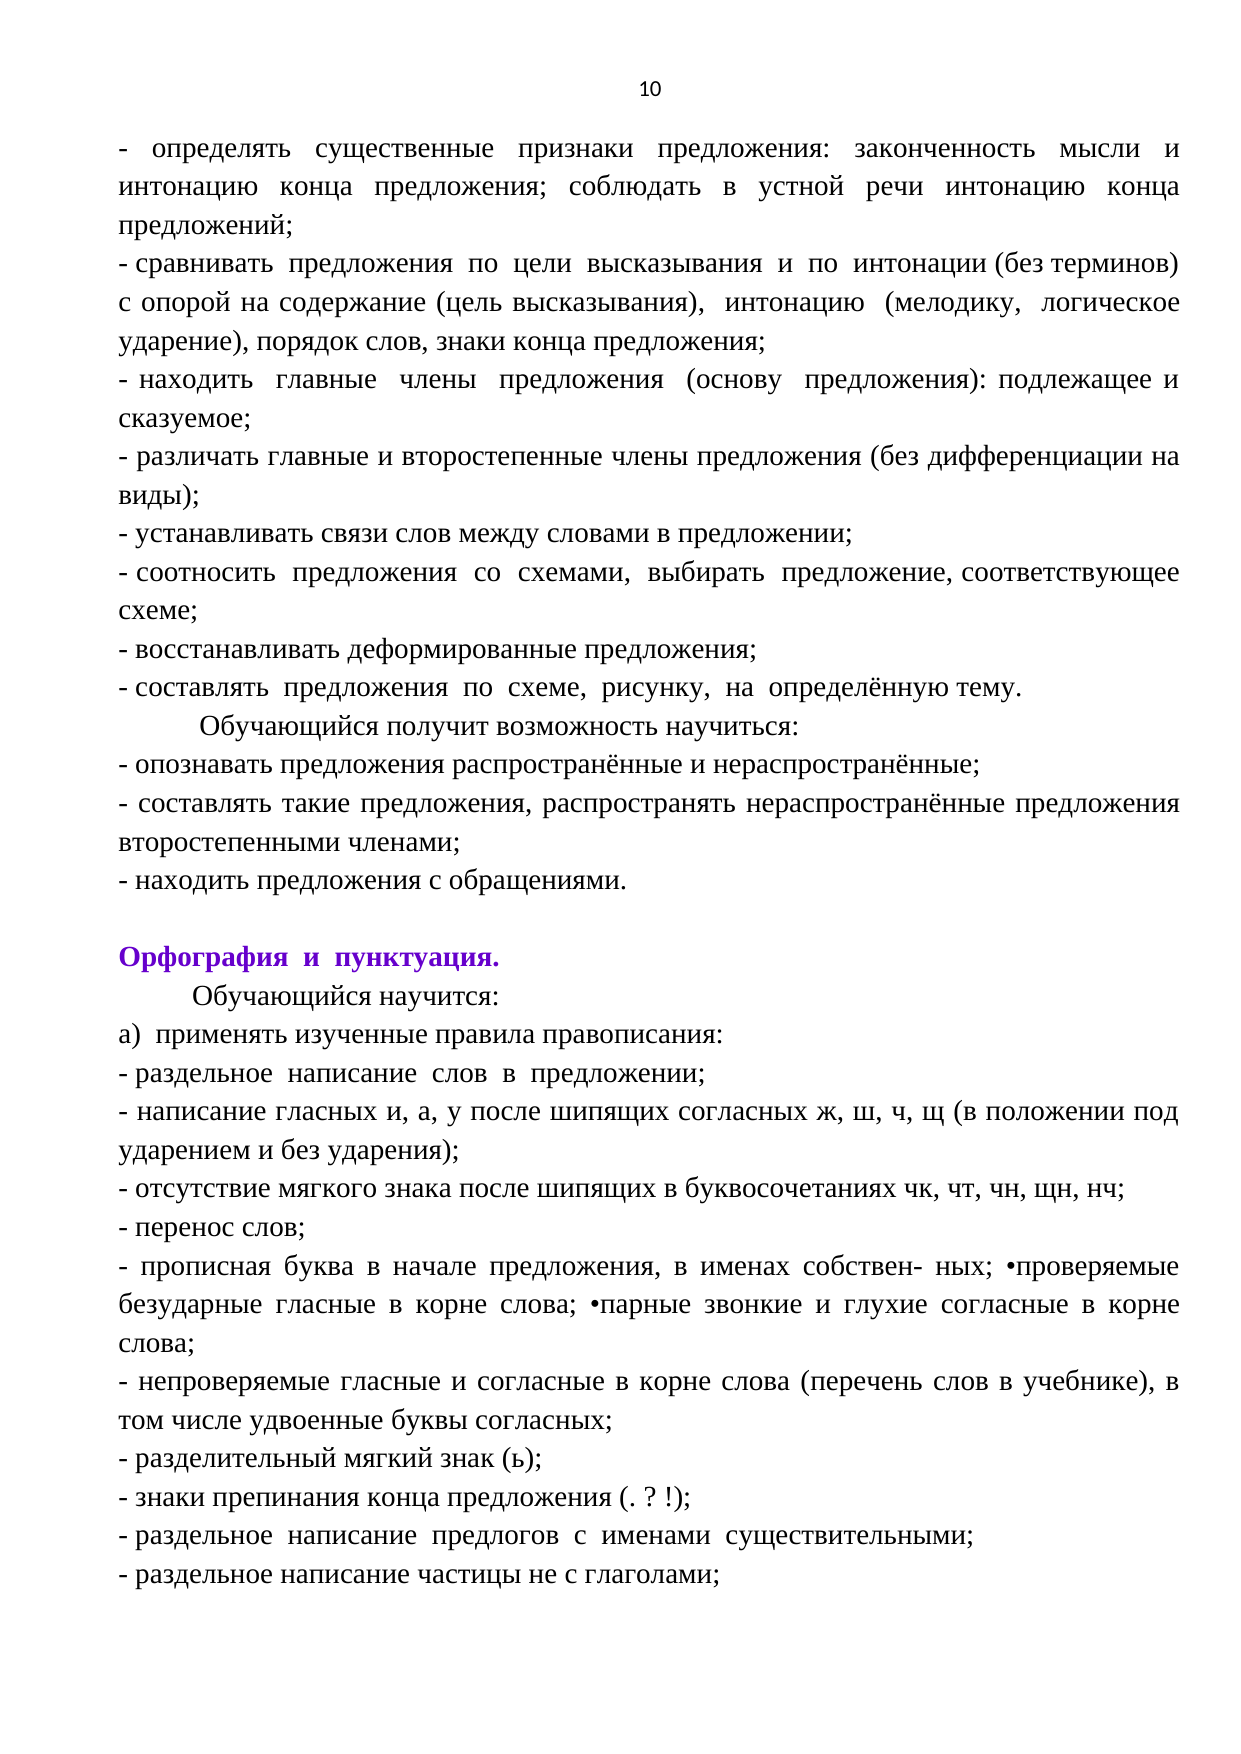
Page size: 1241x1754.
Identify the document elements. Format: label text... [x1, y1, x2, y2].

text - прописная буква в начале предложения, в именах собствен- ных; •проверяемые безударные гласные в корне слова; •парные звонкие и глухие согласные в корне слова; [118, 1248, 1181, 1358]
text - соотносить предложения со схемами, выбирать предложение, соответствующее схеме; [118, 554, 1181, 626]
text Обучающийся научится: [118, 978, 1181, 1011]
text - сравнивать предложения по цели высказывания и по интонации (без терминов) с опорой на содержание (цель высказывания), интонацию (мелодику, логическое ударение), порядок слов, знаки конца предложения; [118, 246, 1181, 356]
text - опознавать предложения распространённые и нераспространённые; [118, 747, 1181, 780]
text - находить предложения с обращениями. [118, 862, 1181, 896]
text - отсутствие мягкого знака после шипящих в буквосочетаниях чк, чт, чн, щн, нч; [118, 1171, 1181, 1204]
text - составлять такие предложения, распространять нераспространённые предложения второстепенными членами; [118, 785, 1181, 857]
text - раздельное написание частицы не с глаголами; [118, 1556, 1181, 1589]
text - находить главные члены предложения (основу предложения): подлежащее и сказуемое; [118, 361, 1181, 433]
text - знаки препинания конца предложения (. ? !); [118, 1479, 1181, 1512]
text - составлять предложения по схеме, рисунку, на определённую тему. [118, 669, 1181, 703]
text а) применять изученные правила правописания: [118, 1016, 1181, 1050]
text - восстанавливать деформированные предложения; [118, 631, 1181, 664]
text - непроверяемые гласные и согласные в корне слова (перечень слов в учебнике), в том числе удвоенные буквы согласных; [118, 1363, 1181, 1435]
text - определять существенные признаки предложения: законченность мысли и интонацию конца предложения; соблюдать в устной речи интонацию конца предложений; [118, 130, 1181, 241]
text - раздельное написание предлогов с именами существительными; [118, 1517, 1181, 1551]
text - разделительный мягкий знак (ь); [118, 1440, 1181, 1474]
text Обучающийся получит возможность научиться: [118, 708, 1181, 742]
text - устанавливать связи слов между словами в предложении; [118, 515, 1181, 549]
text - написание гласных и, а, у после шипящих согласных ж, ш, ч, щ (в положении под ударением и без ударения); [118, 1093, 1181, 1166]
text - различать главные и второстепенные члены предложения (без дифференциации на виды); [118, 438, 1181, 510]
text - раздельное написание слов в предложении; [118, 1055, 1181, 1088]
text Орфография и пунктуация. [118, 939, 1181, 973]
text - перенос слов; [118, 1209, 1181, 1243]
